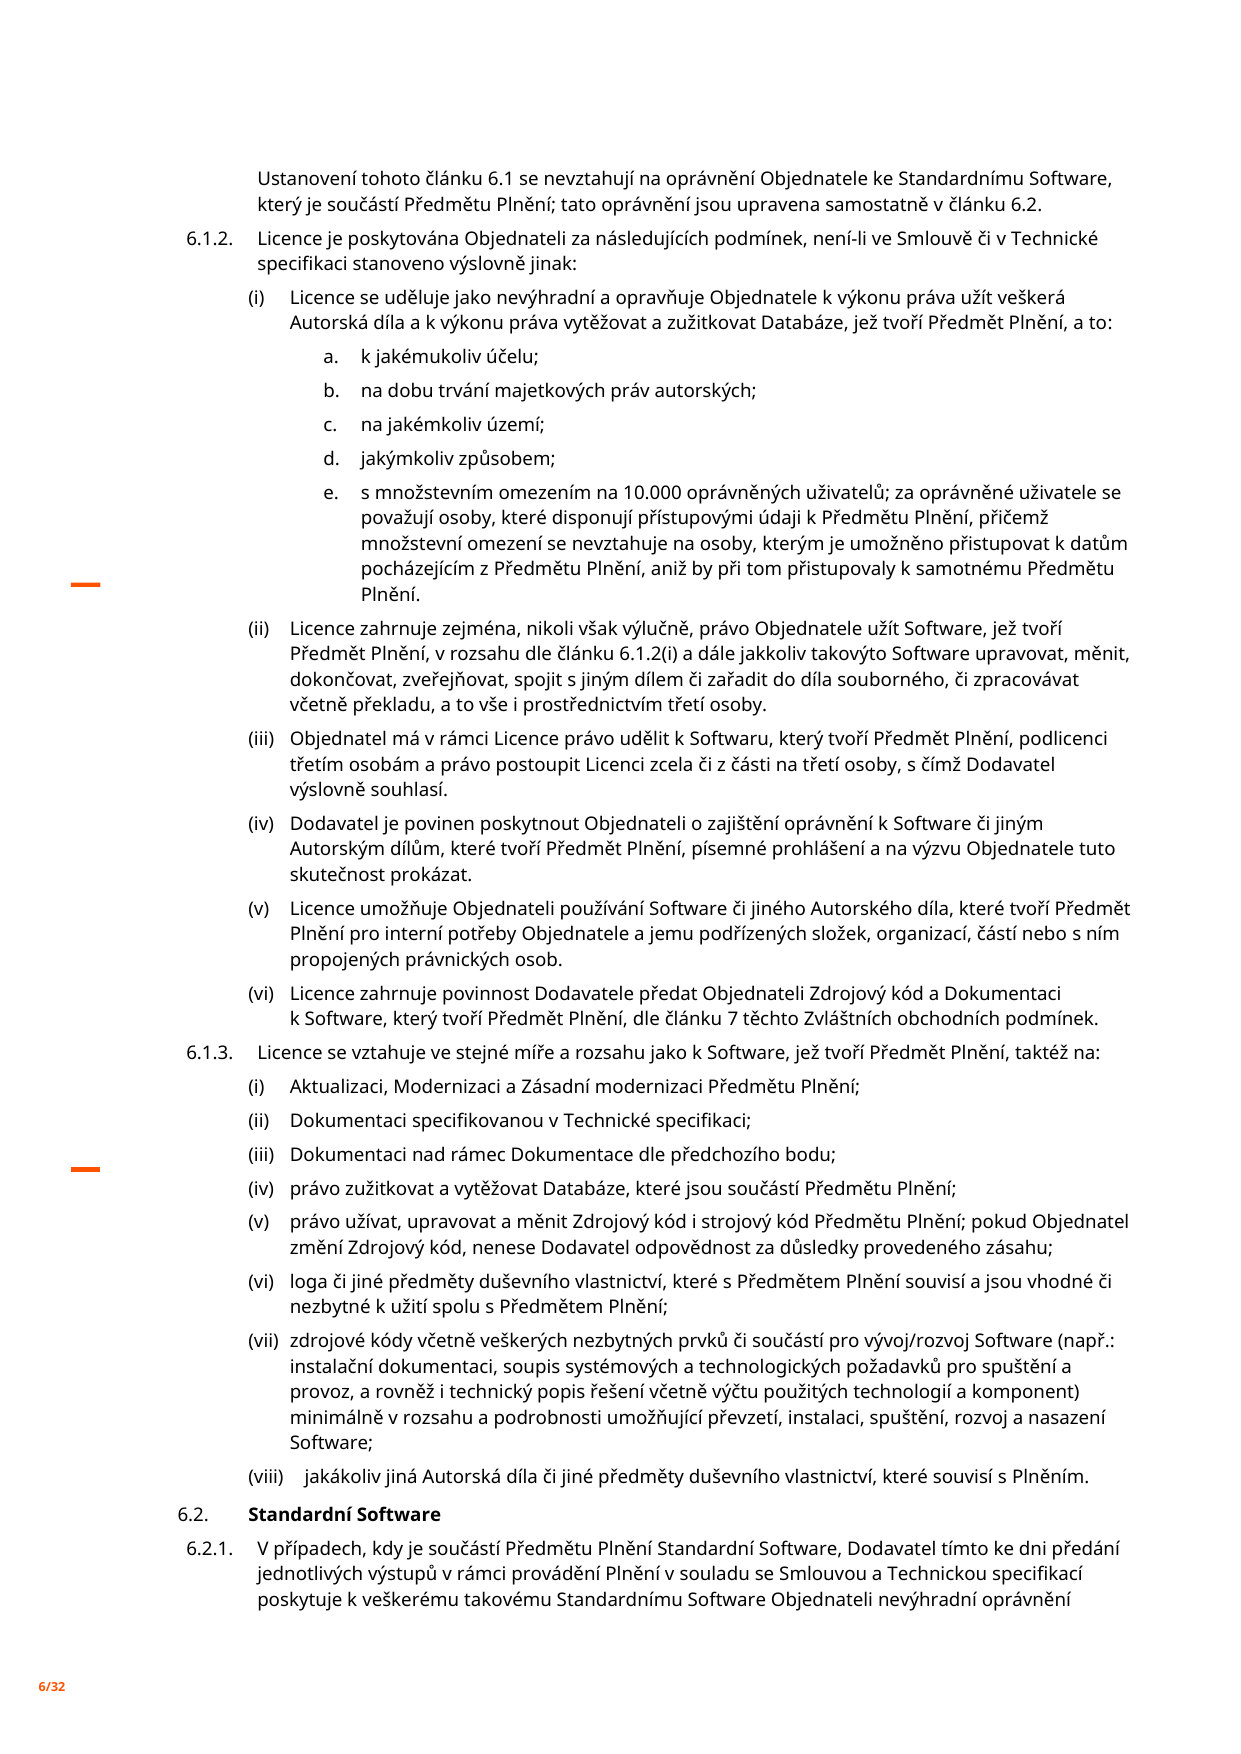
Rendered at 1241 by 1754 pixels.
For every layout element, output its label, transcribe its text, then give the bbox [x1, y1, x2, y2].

list Objednatel má v rámci Licence právo udělit k Softwaru, který tvoří Předmět Plnění, podlicenci třetím osobám a právo postoupit Licenci zcela či z části na třetí osoby, s čímž Dodavatel výslovně souhlasí. [248, 725, 1134, 802]
list Licence umožňuje Objednateli používání Software či jiného Autorského díla, které tvoří Předmět Plnění pro interní potřeby Objednatele a jemu podřízených složek, organizací, částí nebo s ním propojených právnických osob. [248, 895, 1134, 972]
list zdrojové kódy včetně veškerých nezbytných prvků či součástí pro vývoj/rozvoj Software (např.: instalační dokumentaci, soupis systémových a technologických požadavků pro spuštění a provoz, a rovněž i technický popis řešení včetně výčtu použitých technologií a komponent) minimálně v rozsahu a podrobnosti umožňující převzetí, instalaci, spuštění, rozvoj a nasazení Software; [248, 1327, 1134, 1455]
list jakýmkoliv způsobem; [323, 445, 1134, 471]
list právo užívat, upravovat a měnit Zdrojový kód i strojový kód Předmětu Plnění; pokud Objednatel změní Zdrojový kód, nenese Dodavatel odpovědnost za důsledky provedeného zásahu; [248, 1209, 1134, 1260]
list Aktualizaci, Modernizaci a Zásadní modernizaci Předmětu Plnění; [248, 1073, 1134, 1099]
list loga či jiné předměty duševního vlastnictví, které s Předmětem Plnění souvisí a jsou vhodné či nezbytné k užití spolu s Předmětem Plnění; [248, 1268, 1134, 1319]
list Dodavatel je povinen poskytnout Objednateli o zajištění oprávnění k Software či jiným Autorským dílům, které tvoří Předmět Plnění, písemné prohlášení a na výzvu Objednatele tuto skutečnost prokázat. [248, 810, 1134, 887]
text Licence je poskytována Objednateli za následujících podmínek, není-li ve Smlouvě či v Technické specifikaci stanoveno výslovně jinak: [186, 225, 1134, 276]
list Licence zahrnuje povinnost Dodavatele předat Objednateli Zdrojový kód a Dokumentaci k Software, který tvoří Předmět Plnění, dle článku 7 těchto Zvláštních obchodních podmínek. [248, 980, 1134, 1031]
text Licence se vztahuje ve stejné míře a rozsahu jako k Software, jež tvoří Předmět Plnění, taktéž na: [186, 1039, 1134, 1065]
list na jakémkoliv území; [323, 411, 1134, 437]
list jakákoliv jiná Autorská díla či jiné předměty duševního vlastnictví, které souvisí s Plněním. [248, 1463, 1134, 1489]
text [186, 1535, 1134, 1612]
list k jakémukoliv účelu; [323, 343, 1134, 369]
list Licence se uděluje jako nevýhradní a opravňuje Objednatele k výkonu práva užít veškerá Autorská díla a k výkonu práva vytěžovat a zužitkovat Databáze, jež tvoří Předmět Plnění, a to: [248, 284, 1134, 335]
list Dokumentaci specifikovanou v Technické specifikaci; [248, 1107, 1134, 1133]
list právo zužitkovat a vytěžovat Databáze, které jsou součástí Předmětu Plnění; [248, 1175, 1134, 1200]
list s množstevním omezením na 10.000 oprávněných uživatelů; za oprávněné uživatele se považují osoby, které disponují přístupovými údaji k Předmětu Plnění, přičemž množstevní omezení se nevztahuje na osoby, kterým je umožněno přistupovat k datům pocházejícím z Předmětu Plnění, aniž by při tom přistupovaly k samotnému Předmětu Plnění. [323, 479, 1134, 607]
list na dobu trvání majetkových práv autorských; [323, 377, 1134, 403]
list Licence zahrnuje zejména, nikoli však výlučně, právo Objednatele užít Software, jež tvoří Předmět Plnění, v rozsahu dle článku 6.1.2(i) a dále jakkoliv takovýto Software upravovat, měnit, dokončovat, zveřejňovat, spojit s jiným dílem či zařadit do díla souborného, či zpracovávat včetně překladu, a to vše i prostřednictvím třetí osoby. [248, 615, 1134, 717]
text Standardní Software [177, 1501, 1134, 1527]
list Dokumentaci nad rámec Dokumentace dle předchozího bodu; [248, 1141, 1134, 1166]
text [186, 165, 1134, 216]
